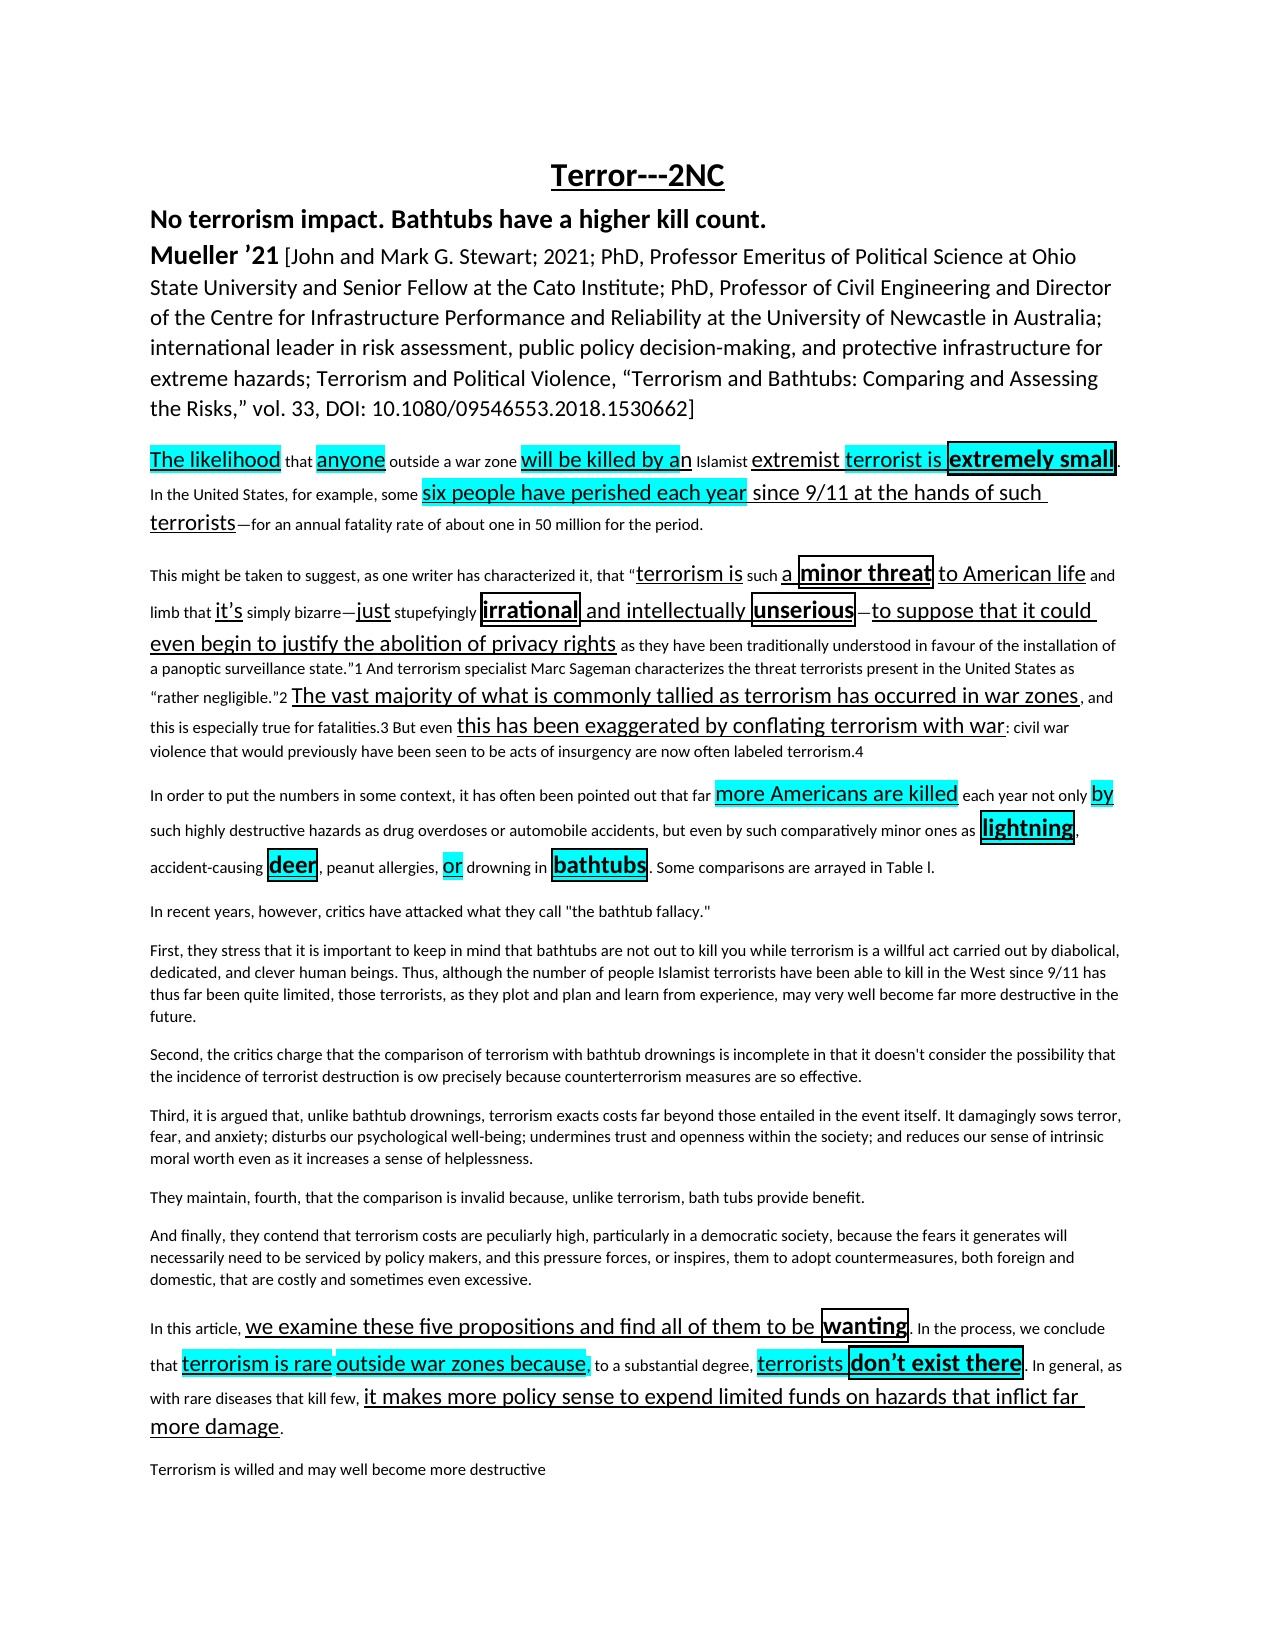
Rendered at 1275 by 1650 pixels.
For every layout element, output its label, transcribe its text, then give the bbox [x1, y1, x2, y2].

text This might be taken to suggest, as one writer has characterized it, that “terrorism is such a minor threat to American life and limb that it’s simply bizarre—just stupefyingly irrational and intellectually unserious—to suppose that it could even begin to justify the abolition of privacy rights as they have been traditionally understood in favour of the installation of a panoptic surveillance state.”1 And terrorism specialist Marc Sageman characterizes the threat terrorists present in the United States as “rather negligible.”2 The vast majority of what is commonly tallied as terrorism has occurred in war zones, and this is especially true for fatalities.3 But even this has been exaggerated by conflating terrorism with war: civil war violence that would previously have been seen to be acts of insurgency are now often labeled terrorism.4 [150, 555, 1125, 761]
text Mueller ’21 [John and Mark G. Stewart; 2021; PhD, Professor Emeritus of Political Science at Ohio State University and Senior Fellow at the Cato Institute; PhD, Professor of Civil Engineering and Director of the Centre for Infrastructure Performance and Reliability at the University of Newcastle in Australia; international leader in risk assessment, public policy decision-making, and protective infrastructure for extreme hazards; Terrorism and Political Violence, “Terrorism and Bathtubs: Comparing and Assessing the Risks,” vol. 33, DOI: 10.1080/09546553.2018.1530662] [150, 238, 1125, 422]
text The likelihood that anyone outside a war zone will be killed by an Islamist extremist terrorist is extremely small. In the United States, for example, some six people have perished each year since 9/11 at the hands of such terrorists—for an annual fatality rate of about one in 50 million for the period. [150, 441, 1125, 536]
text Third, it is argued that, unlike bathtub drownings, terrorism exacts costs far beyond those entailed in the event itself. It damagingly sows terror, fear, and anxiety; disturbs our psychological well-being; undermines trust and openness within the society; and reduces our sense of intrinsic moral worth even as it increases a sense of helplessness. [150, 1105, 1125, 1169]
text First, they stress that it is important to keep in mind that bathtubs are not out to kill you while terrorism is a willful act carried out by diabolical, dedicated, and clever human beings. Thus, although the number of people Islamist terrorists have been able to kill in the West since 9/11 has thus far been quite limited, those terrorists, as they plot and plan and learn from experience, may very well become far more destructive in the future. [150, 940, 1125, 1026]
text In order to put the numbers in some context, it has often been pointed out that far more Americans are killed each year not only by such highly destructive hazards as drug overdoses or automobile accidents, but even by such comparatively minor ones as lightning, accident-causing deer, peanut allergies, or drowning in bathtubs. Some comparisons are arrayed in Table l. [150, 779, 1125, 882]
text Second, the critics charge that the comparison of terrorism with bathtub drownings is incomplete in that it doesn't consider the possibility that the incidence of terrorist destruction is ow precisely because counterterrorism measures are so effective. [150, 1044, 1125, 1087]
text In this article, we examine these five propositions and find all of them to be wanting. In the process, we conclude that terrorism is rare outside war zones because, to a substantial degree, terrorists don’t exist there. In general, as with rare diseases that kill few, it makes more policy sense to expend limited funds on hazards that inflict far more damage. [150, 1308, 1125, 1440]
subtitle Terror---2NC [150, 154, 1125, 195]
text Terrorism is willed and may well become more destructive [150, 1459, 1125, 1479]
text And finally, they contend that terrorism costs are peculiarly high, particularly in a democratic society, because the fears it generates will necessarily need to be serviced by policy makers, and this pressure forces, or inspires, them to adopt countermeasures, both foreign and domestic, that are costly and sometimes even excessive. [150, 1226, 1125, 1290]
text In recent years, however, critics have attacked what they call "the bathtub fallacy." [150, 902, 1125, 922]
subtitle No terrorism impact. Bathtubs have a higher kill count. [150, 202, 1125, 235]
text They maintain, fourth, that the comparison is invalid because, unlike terrorism, bath tubs provide benefit. [150, 1187, 1125, 1207]
